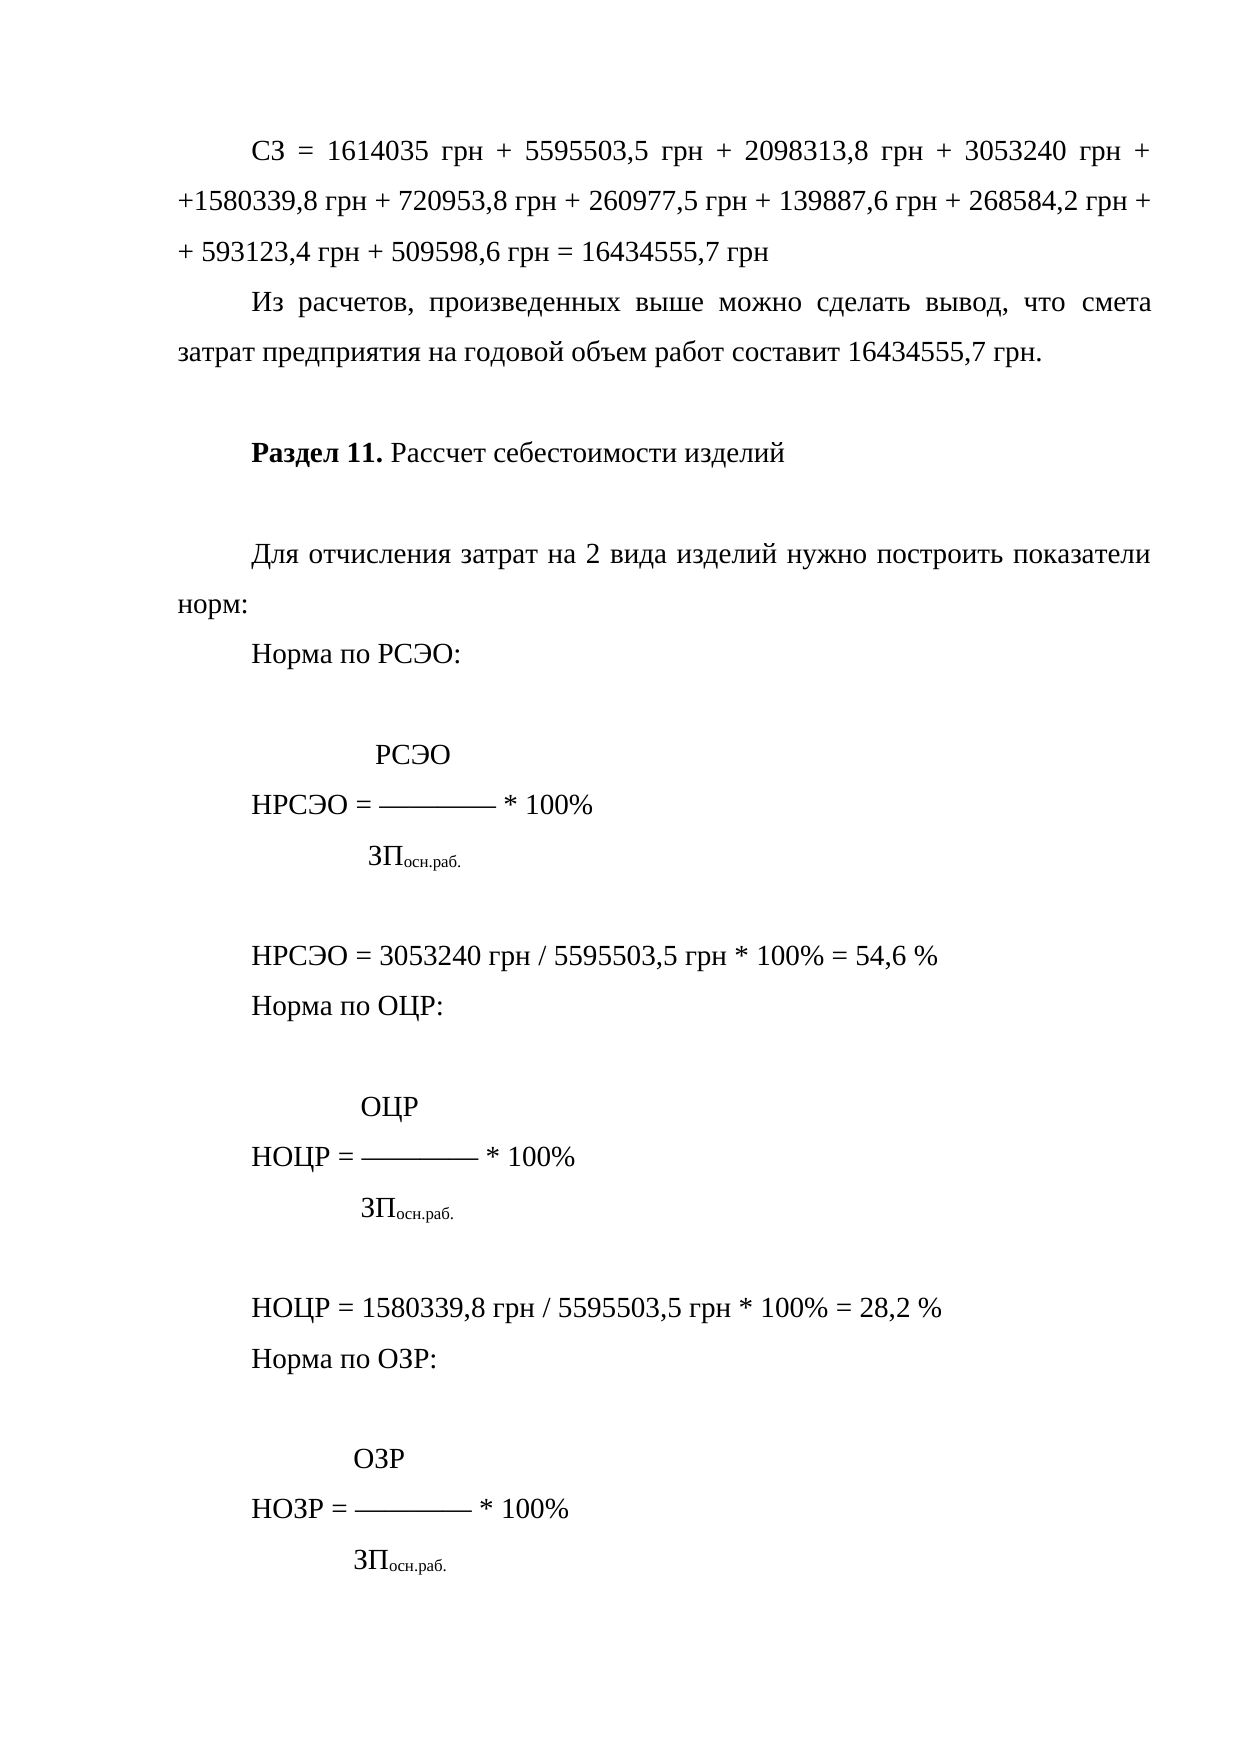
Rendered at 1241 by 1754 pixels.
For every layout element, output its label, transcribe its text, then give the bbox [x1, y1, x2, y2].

text ЗПосн.раб. [177, 1542, 1152, 1576]
text НРСЭО = 3053240 грн / 5595503,5 грн * 100% = 54,6 % [177, 938, 1152, 972]
text Норма по ОЗР: [177, 1341, 1152, 1374]
text Раздел 11. Рассчет себестоимости изделий [177, 435, 1152, 469]
text Для отчисления затрат на 2 вида изделий нужно построить показатели норм: [177, 536, 1152, 619]
text Из расчетов, произведенных выше можно сделать вывод, что смета затрат предприятия на годовой объем работ составит 16434555,7 грн. [177, 284, 1152, 368]
text РСЭО [177, 737, 1152, 771]
text ОЗР [177, 1441, 1152, 1475]
text ОЦР [177, 1089, 1152, 1123]
text СЗ = 1614035 грн + 5595503,5 грн + 2098313,8 грн + 3053240 грн + +1580339,8 грн + 720953,8 грн + 260977,5 грн + 139887,6 грн + 268584,2 грн + + 593123,4 грн + 509598,6 грн = 16434555,7 грн [177, 133, 1152, 267]
text ЗПосн.раб. [177, 1190, 1152, 1223]
text НОЦР = ———— * 100% [177, 1139, 1152, 1173]
text НОЦР = 1580339,8 грн / 5595503,5 грн * 100% = 28,2 % [177, 1290, 1152, 1324]
text НОЗР = ———— * 100% [177, 1492, 1152, 1525]
text ЗПосн.раб. [177, 838, 1152, 871]
text Норма по РСЭО: [177, 636, 1152, 670]
text Норма по ОЦР: [177, 988, 1152, 1022]
text НРСЭО = ———— * 100% [177, 787, 1152, 821]
